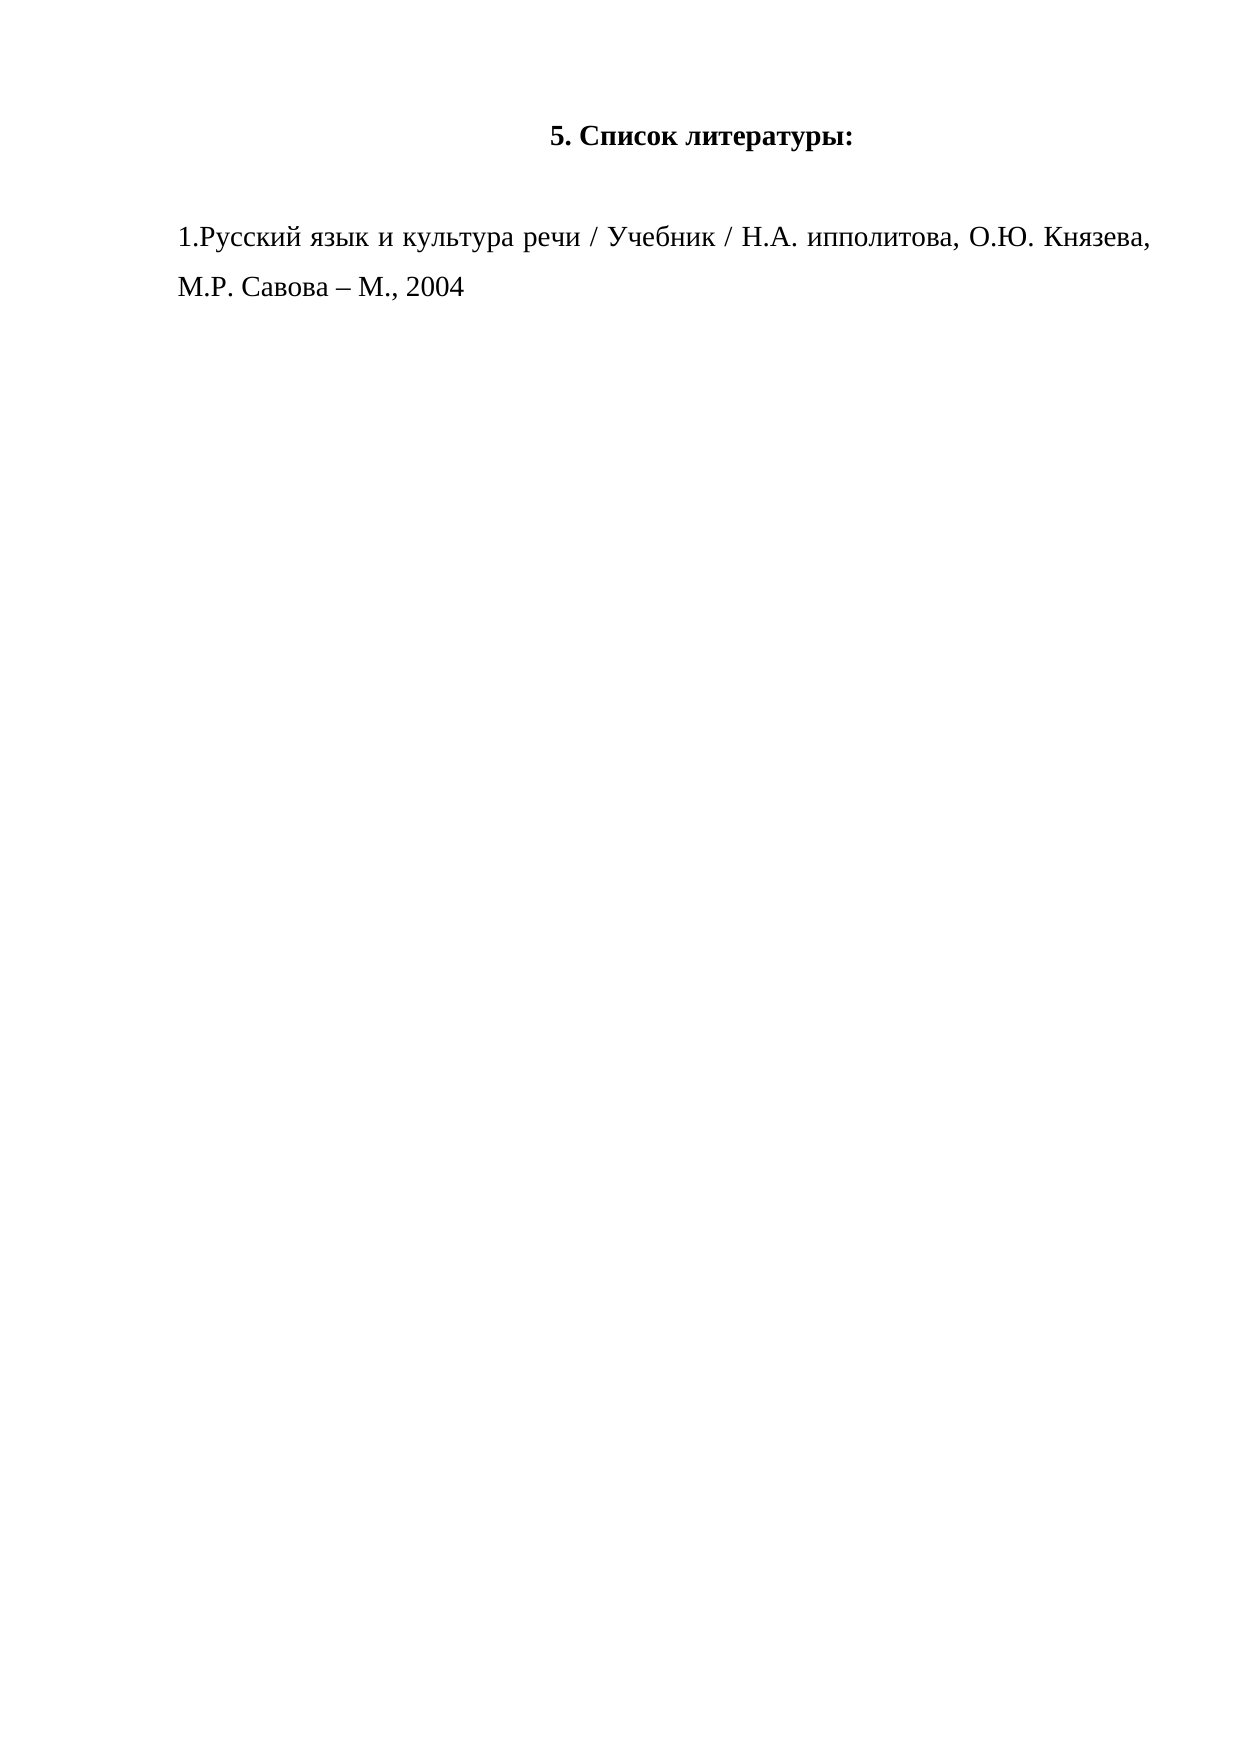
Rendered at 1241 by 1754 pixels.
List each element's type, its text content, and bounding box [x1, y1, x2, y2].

text 5. Список литературы: [177, 118, 1152, 152]
text 1.Русский язык и культура речи / Учебник / Н.А. ипполитова, О.Ю. Князева, М.Р. Савова – М., 2004 [177, 219, 1152, 303]
